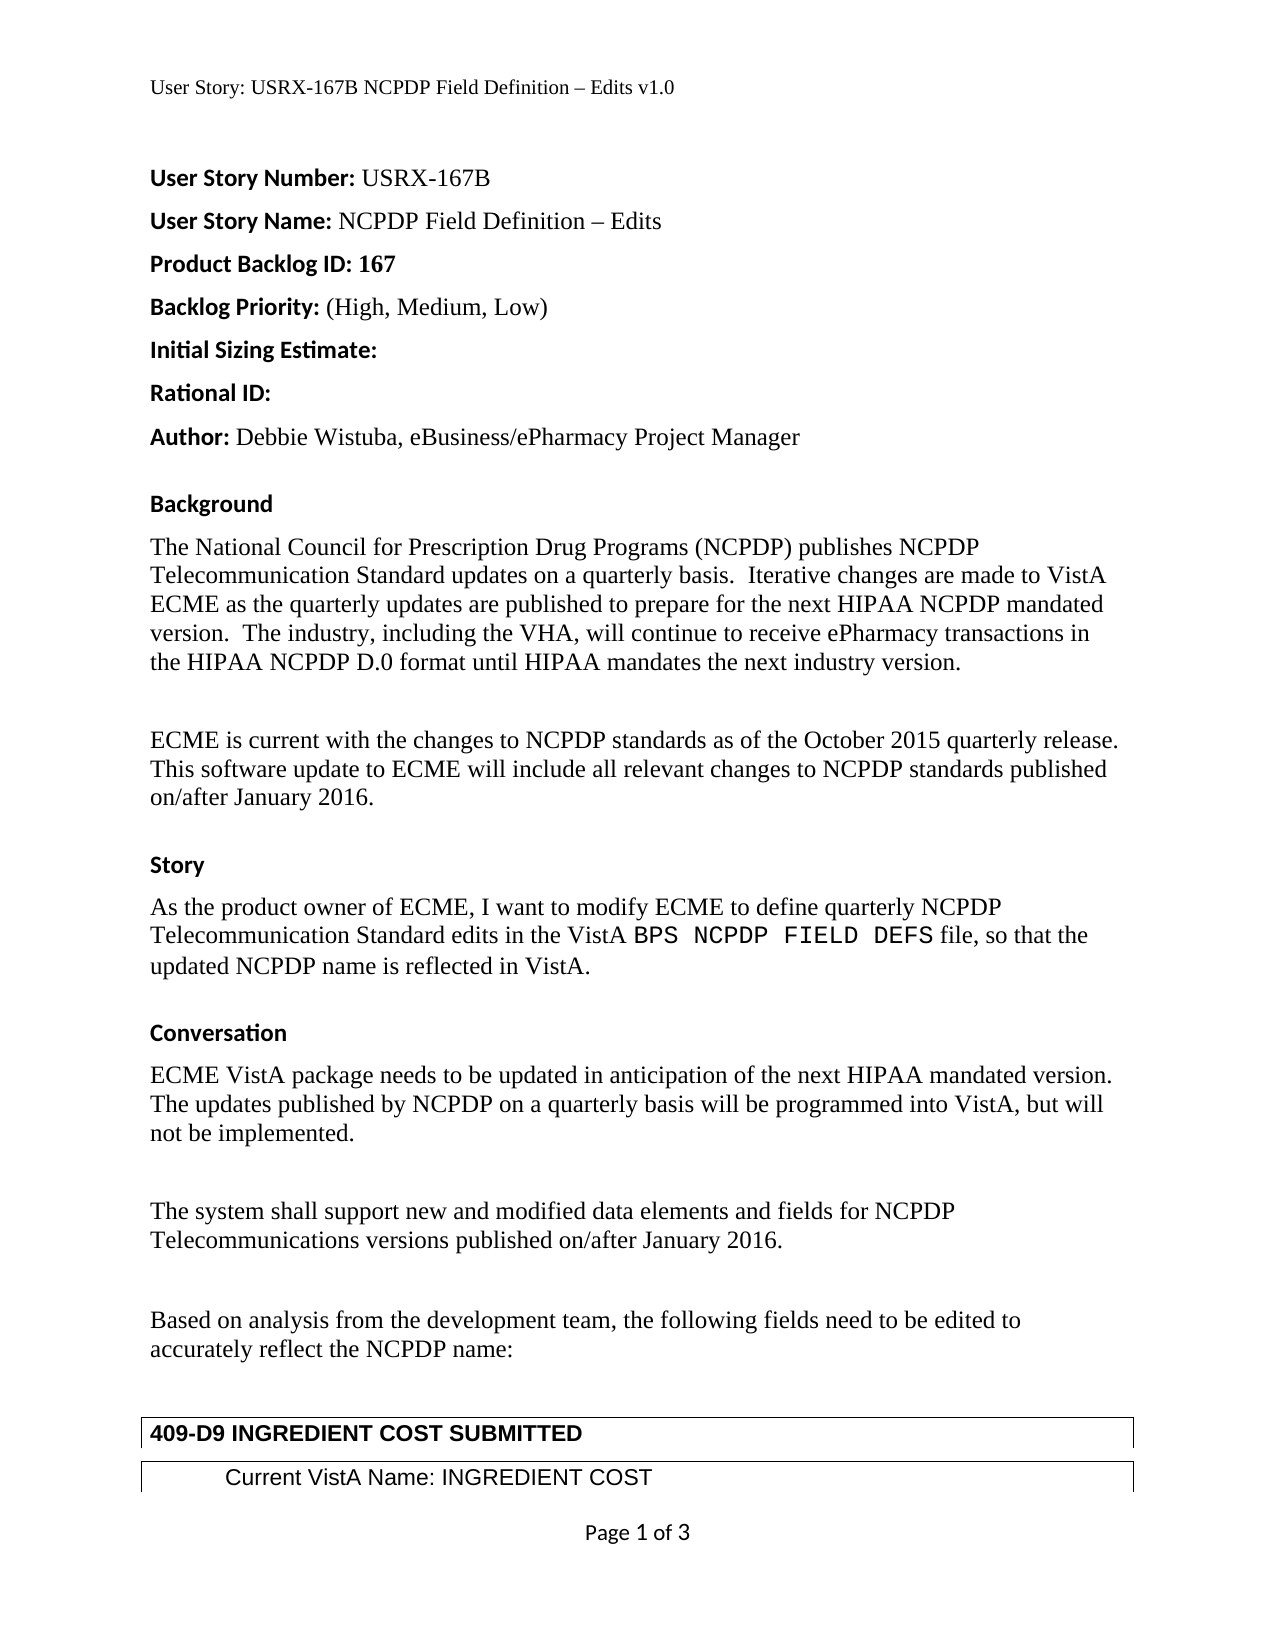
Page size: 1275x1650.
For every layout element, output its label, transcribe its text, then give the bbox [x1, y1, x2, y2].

text User Story Name: NCPDP Field Definition – Edits [150, 206, 1125, 236]
subtitle Conversation [150, 1018, 1125, 1048]
text Rational ID: [150, 378, 1125, 408]
text Initial Sizing Estimate: [150, 334, 1125, 365]
text Author: Debbie Wistuba, eBusiness/ePharmacy Project Manager [150, 421, 1125, 451]
text Product Backlog ID: 167 [150, 248, 1125, 279]
text Backlog Priority: (High, Medium, Low) [150, 292, 1125, 322]
text ECME VistA package needs to be updated in anticipation of the next HIPAA mandated version. The updates published by NCPDP on a quarterly basis will be programmed into VistA, but will not be implemented. [150, 1061, 1125, 1147]
text User Story Number: USRX-167B [150, 162, 1125, 193]
text Based on analysis from the development team, the following fields need to be edited to accurately reflect the NCPDP name: [150, 1306, 1125, 1363]
subtitle Story [150, 849, 1125, 879]
text The system shall support new and modified data elements and fields for NCPDP Telecommunications versions published on/after January 2016. [150, 1196, 1125, 1254]
text ECME is current with the changes to NCPDP standards as of the October 2015 quarterly release. This software update to ECME will include all relevant changes to NCPDP standards published on/after January 2016. [150, 725, 1125, 811]
text 409-D9 INGREDIENT COST SUBMITTED [142, 1418, 1133, 1448]
text The National Council for Prescription Drug Programs (NCPDP) publishes NCPDP Telecommunication Standard updates on a quarterly basis. Iterative changes are made to VistA ECME as the quarterly updates are published to prepare for the next HIPAA NCPDP mandated version. The industry, including the VHA, will continue to receive ePharmacy transactions in the HIPAA NCPDP D.0 format until HIPAA mandates the next industry version. [150, 532, 1125, 675]
text As the product owner of ECME, I want to modify ECME to define quarterly NCPDP Telecommunication Standard edits in the VistA BPS NCPDP FIELD DEFS file, so that the updated NCPDP name is reflected in VistA. [150, 892, 1125, 980]
text Current VistA Name: INGREDIENT COST [142, 1462, 1133, 1492]
subtitle Background [150, 489, 1125, 519]
